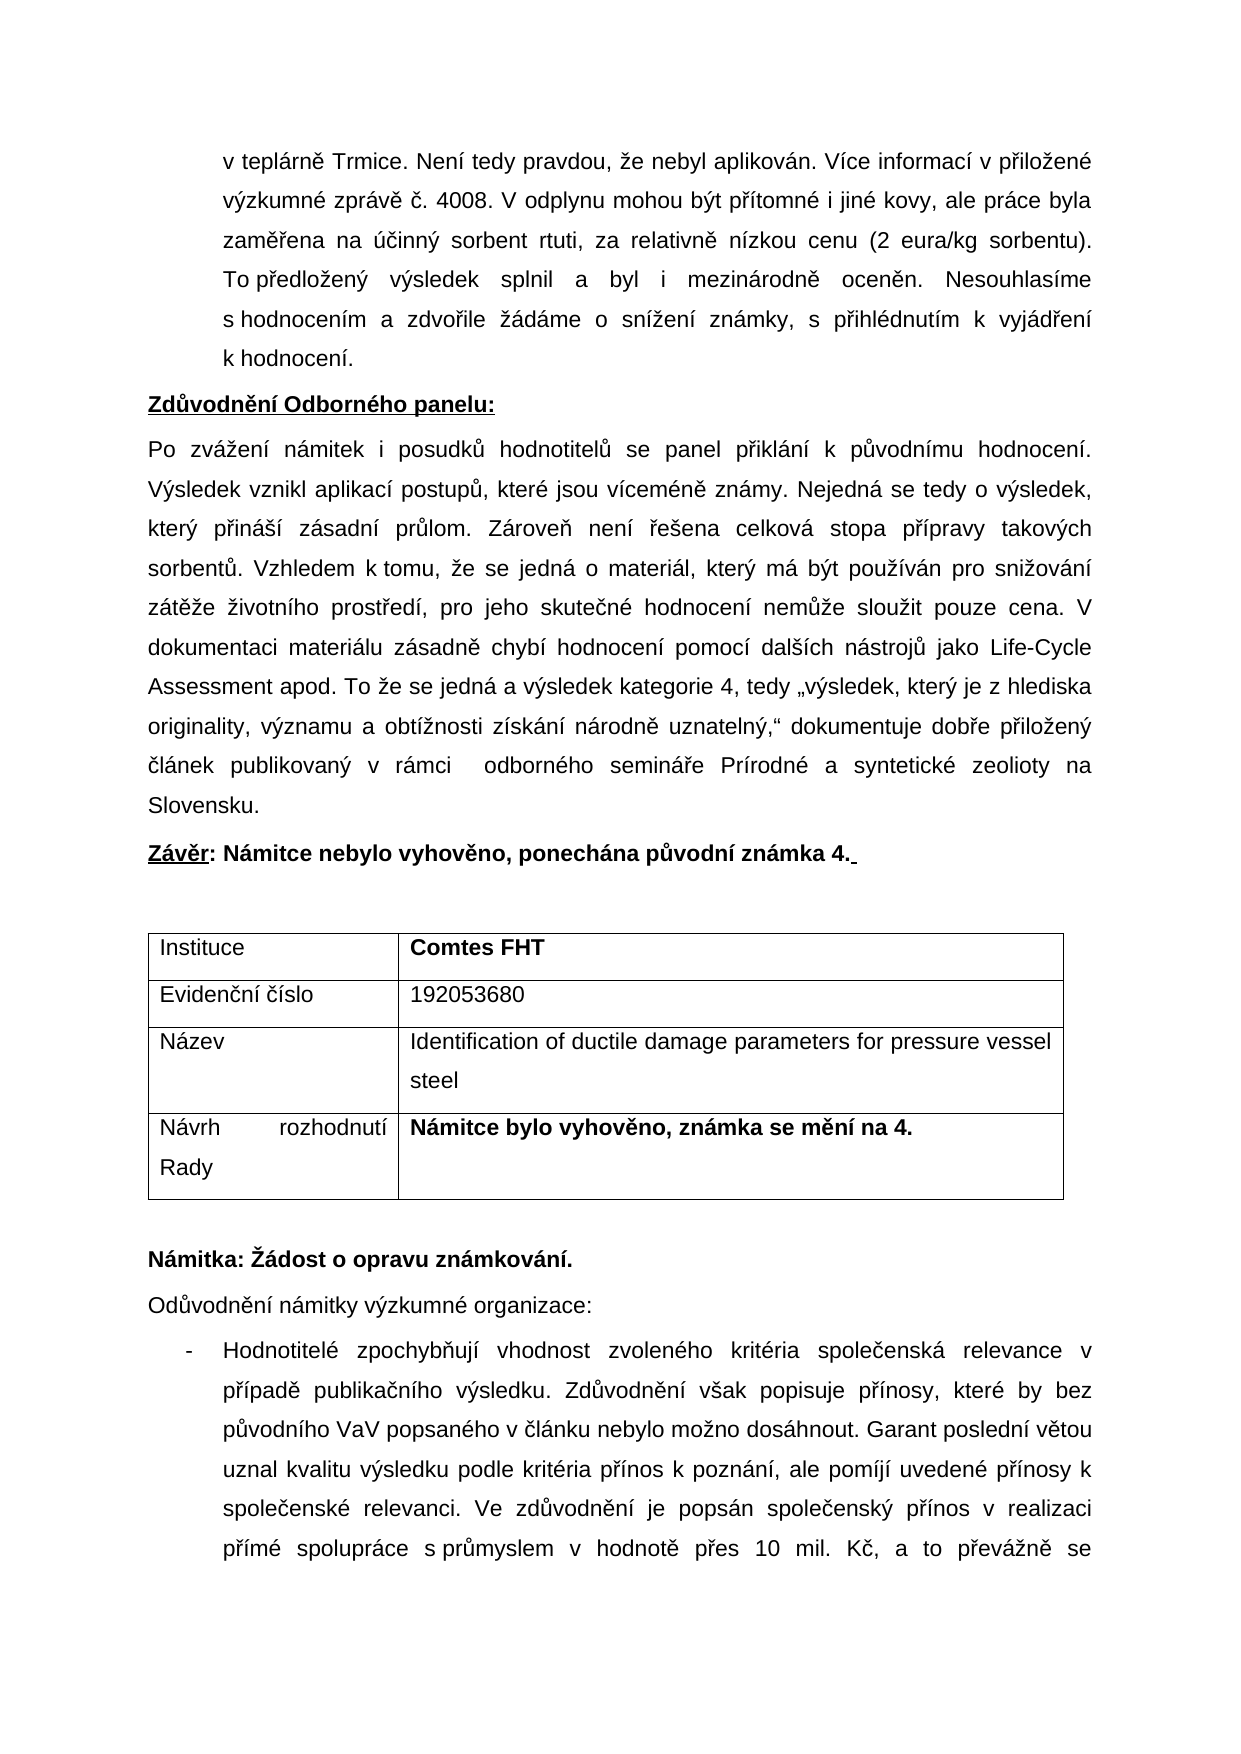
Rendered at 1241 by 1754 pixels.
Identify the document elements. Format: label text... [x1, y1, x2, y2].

table_cell Návrh rozhodnutí Rady [149, 1114, 398, 1199]
table_cell Identification of ductile damage parameters for pressure vessel steel [399, 1028, 1063, 1113]
text Odůvodnění námitky výzkumné organizace: [148, 1292, 1093, 1318]
table_header Comtes FHT [399, 934, 1063, 980]
text Námitka: Žádost o opravu známkování. [148, 1246, 1093, 1272]
table_cell Námitce bylo vyhověno, známka se mění na 4. [399, 1114, 1063, 1199]
text Zdůvodnění Odborného panelu: [148, 391, 1093, 417]
text Po zvážení námitek i posudků hodnotitelů se panel přiklání k původnímu hodnocení. Výsledek vznikl aplikací postupů, které jsou víceméně známy. Nejedná se tedy o výsledek, který přináší zásadní průlom. Zároveň není řešena celková stopa přípravy takových sorbentů. Vzhledem k tomu, že se jedná o materiál, který má být používán pro snižování zátěže životního prostředí, pro jeho skutečné hodnocení nemůže sloužit pouze cena. V dokumentaci materiálu zásadně chybí hodnocení pomocí dalších nástrojů jako Life-Cycle Assessment apod. To že se jedná a výsledek kategorie 4, tedy „výsledek, který je z hlediska originality, významu a obtížnosti získání národně uznatelný,“ dokumentuje dobře přiložený článek publikovaný v rámci odborného semináře Prírodné a syntetické zeolioty na Slovensku. [148, 436, 1093, 818]
table_cell Evidenční číslo [149, 981, 398, 1027]
table_cell Název [149, 1028, 398, 1113]
table_cell 192053680 [399, 981, 1063, 1027]
text Závěr: Námitce nebylo vyhověno, ponechána původní známka 4. [139, 837, 1101, 866]
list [185, 148, 1093, 371]
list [185, 1337, 1093, 1561]
table_header Instituce [149, 934, 398, 980]
